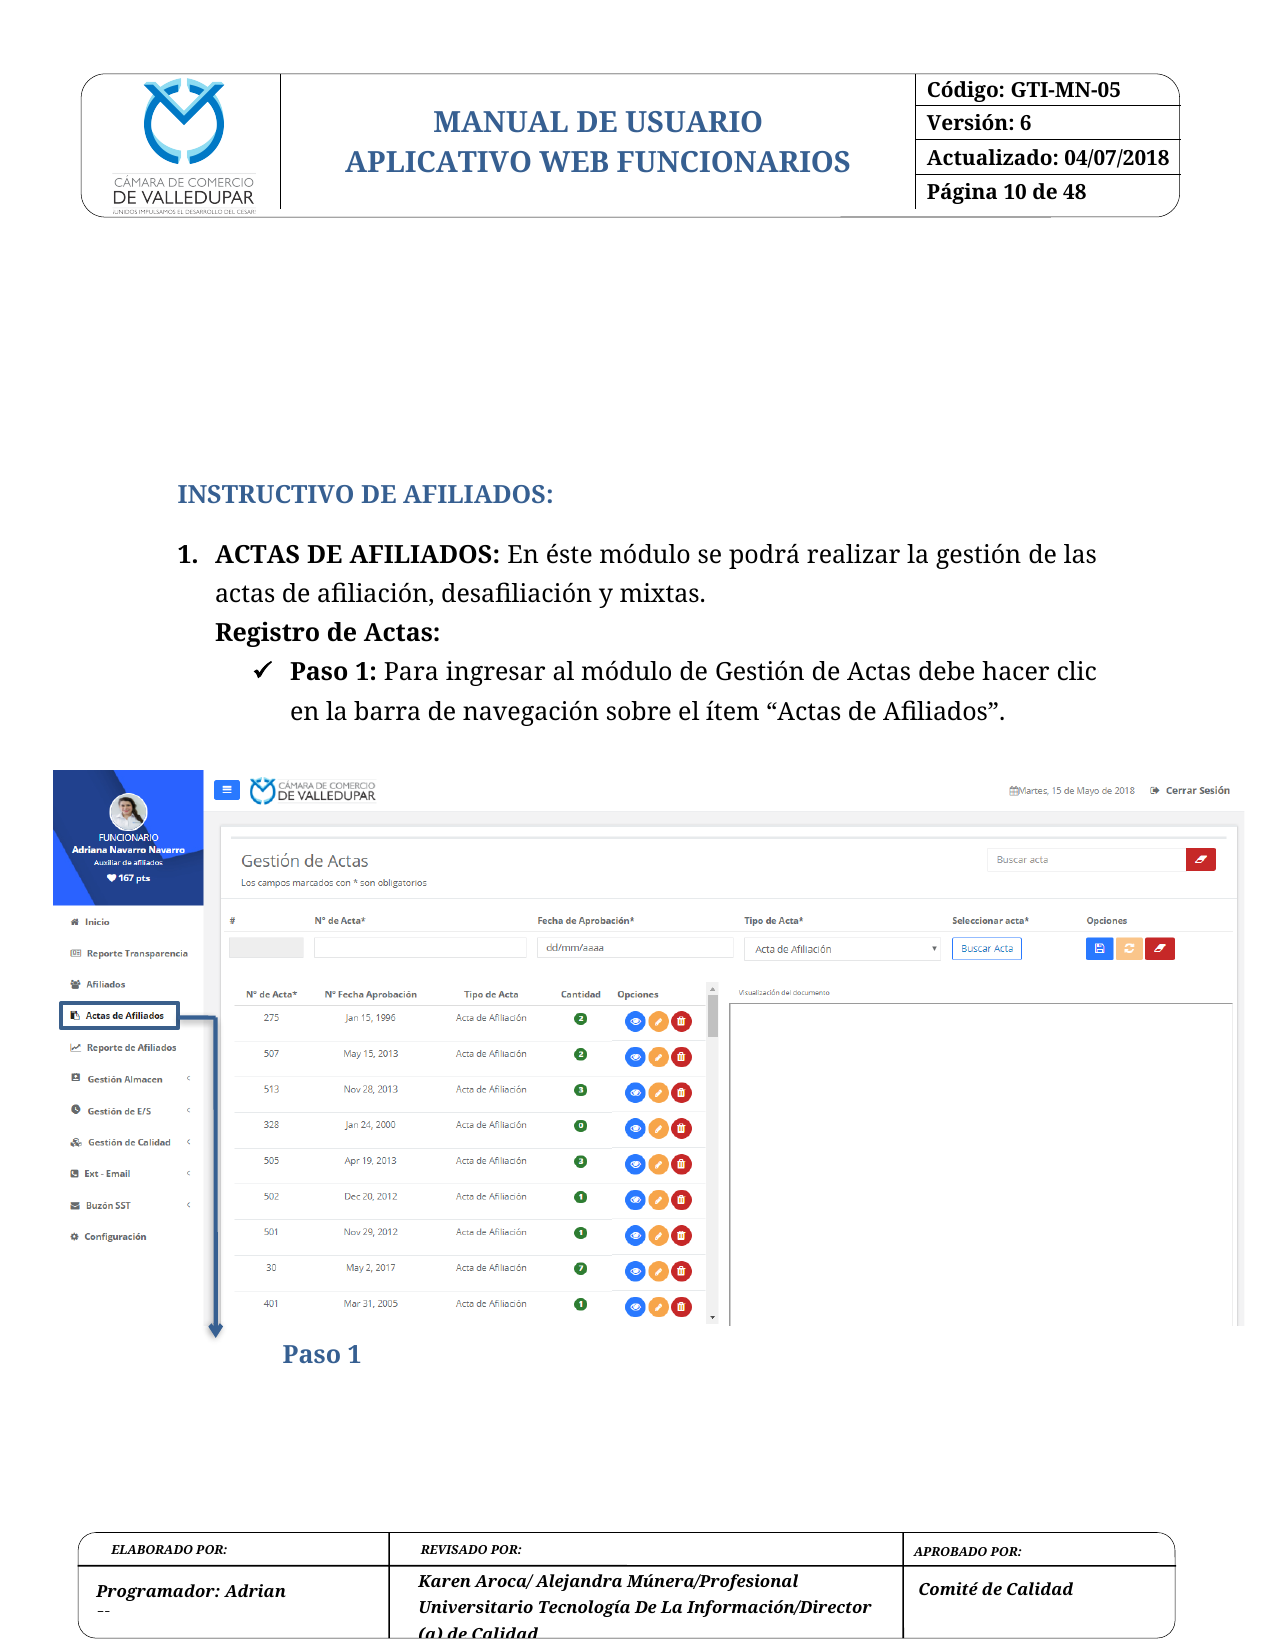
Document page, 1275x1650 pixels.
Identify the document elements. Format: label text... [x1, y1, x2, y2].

picture [112, 78, 256, 214]
list ACTAS DE AFILIADOS: En éste módulo se podrá realizar la gestión de las actas de afiliación, desafiliación y mixtas. [177, 536, 1098, 610]
list Registro de Actas: [215, 615, 1098, 649]
list Paso 1: Para ingresar al módulo de Gestión de Actas debe hacer clic en la barra de navegación sobre el ítem “Actas de Afiliados”. [252, 654, 1098, 727]
text INSTRUCTIVO DE AFILIADOS: [177, 476, 1098, 511]
picture [53, 770, 1245, 1326]
picture [63, 1005, 176, 1026]
